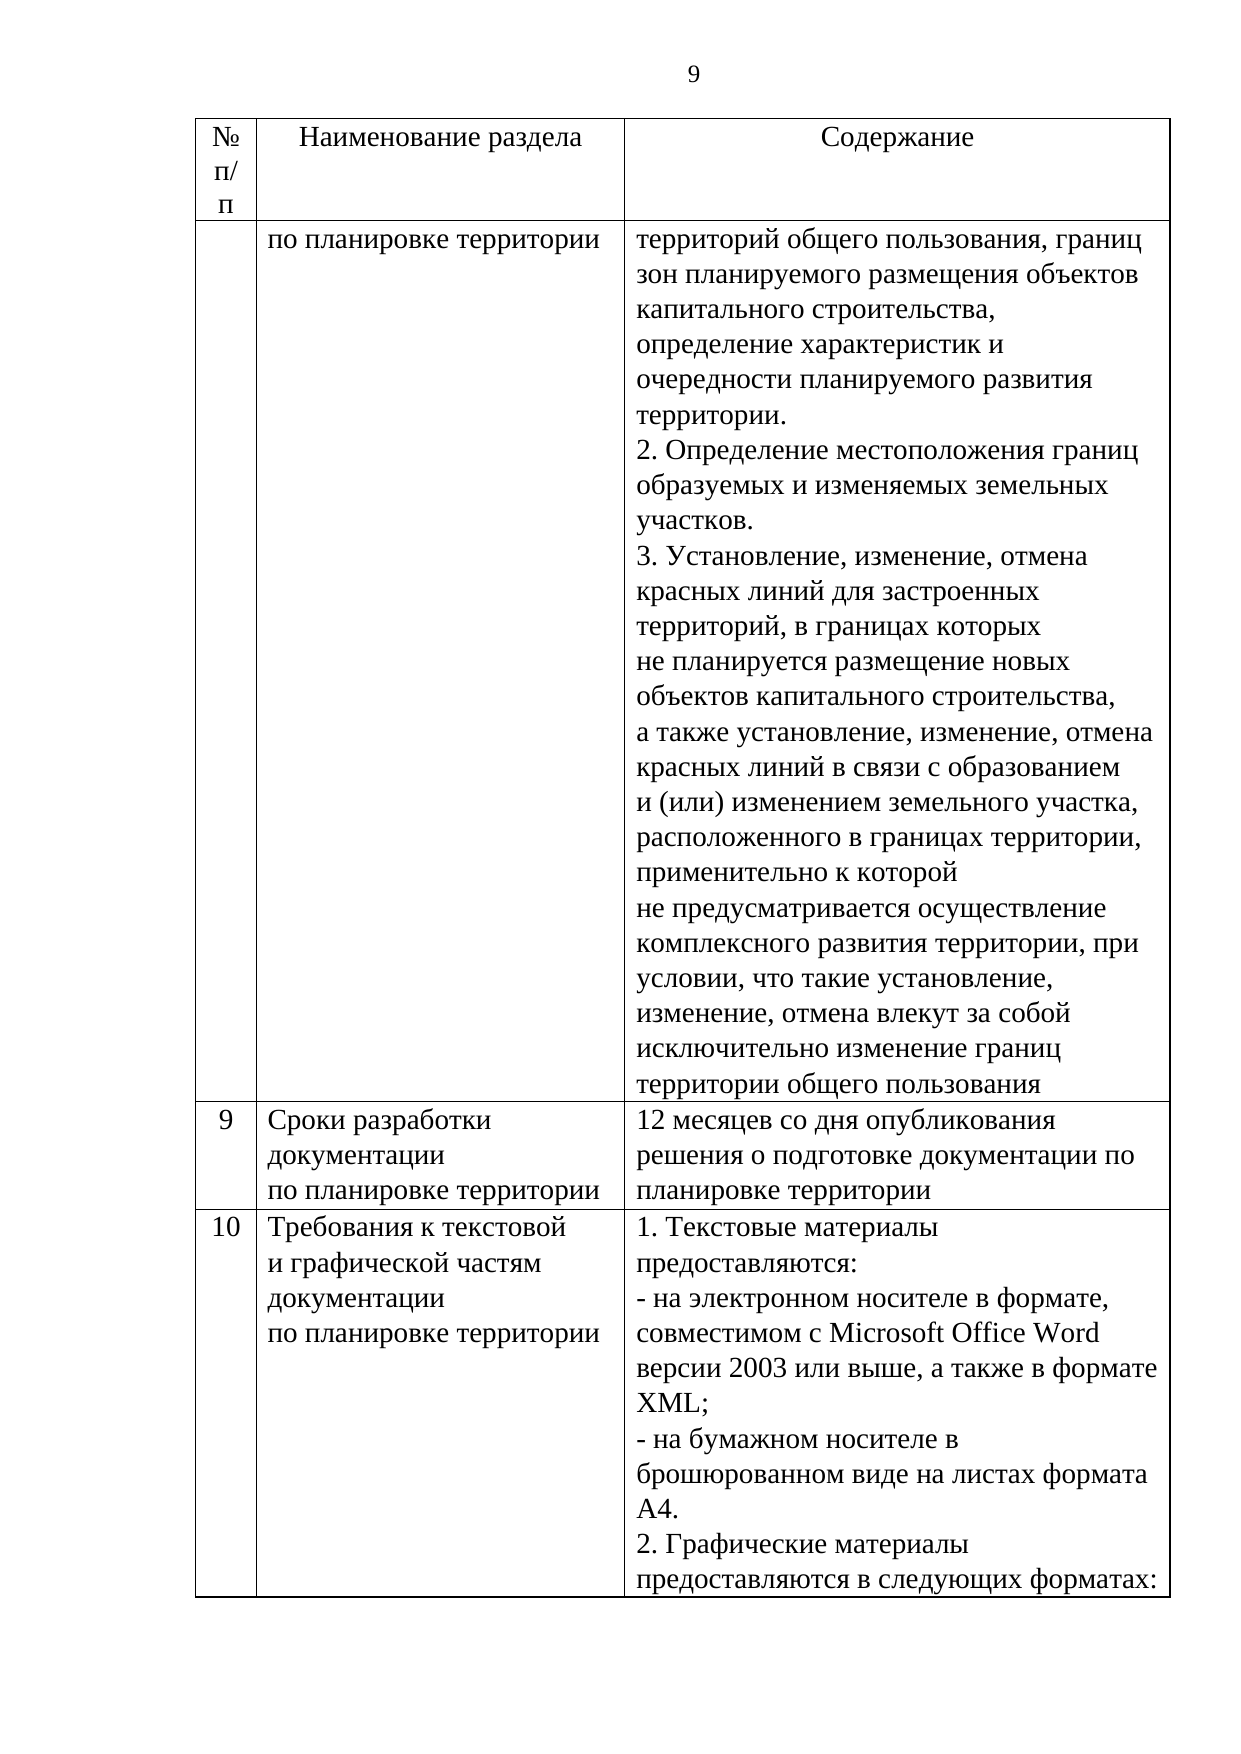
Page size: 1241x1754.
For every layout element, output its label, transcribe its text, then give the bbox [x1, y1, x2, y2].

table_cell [625, 221, 1169, 1101]
table_cell 12 месяцев со дня опубликования решения о подготовке документации по планировке территории [625, 1102, 1169, 1208]
table_header Содержание [625, 119, 1169, 220]
table_header Наименование раздела [257, 119, 624, 220]
table_cell 10 [196, 1210, 256, 1596]
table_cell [257, 221, 624, 1101]
table_header № п/п [196, 119, 256, 220]
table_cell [625, 1210, 1169, 1596]
table_cell 8 [196, 221, 256, 1101]
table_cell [257, 1210, 624, 1596]
table_cell 9 [196, 1102, 256, 1208]
table_cell Сроки разработки документации по планировке территории [257, 1102, 624, 1208]
